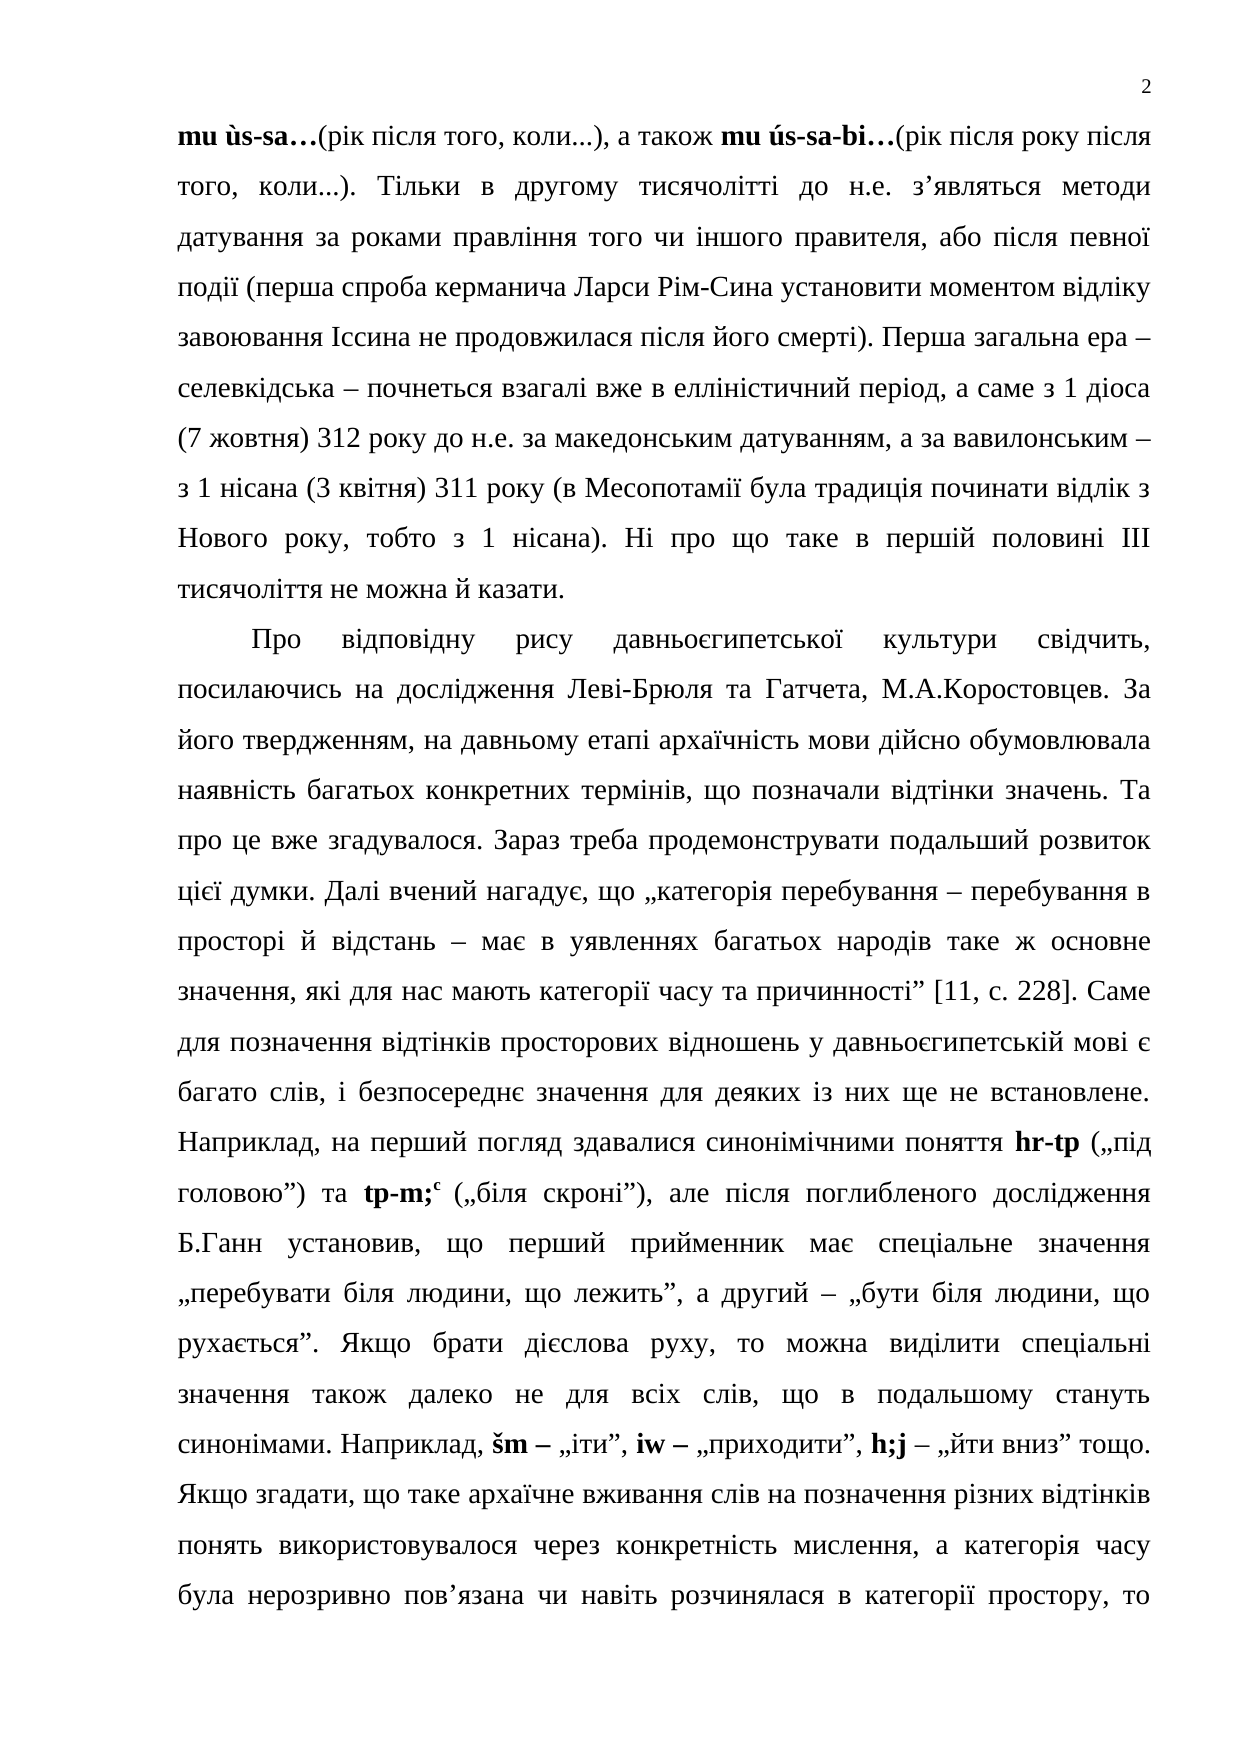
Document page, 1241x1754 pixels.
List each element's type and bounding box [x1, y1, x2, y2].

text [177, 118, 1152, 604]
text [177, 621, 1152, 1611]
